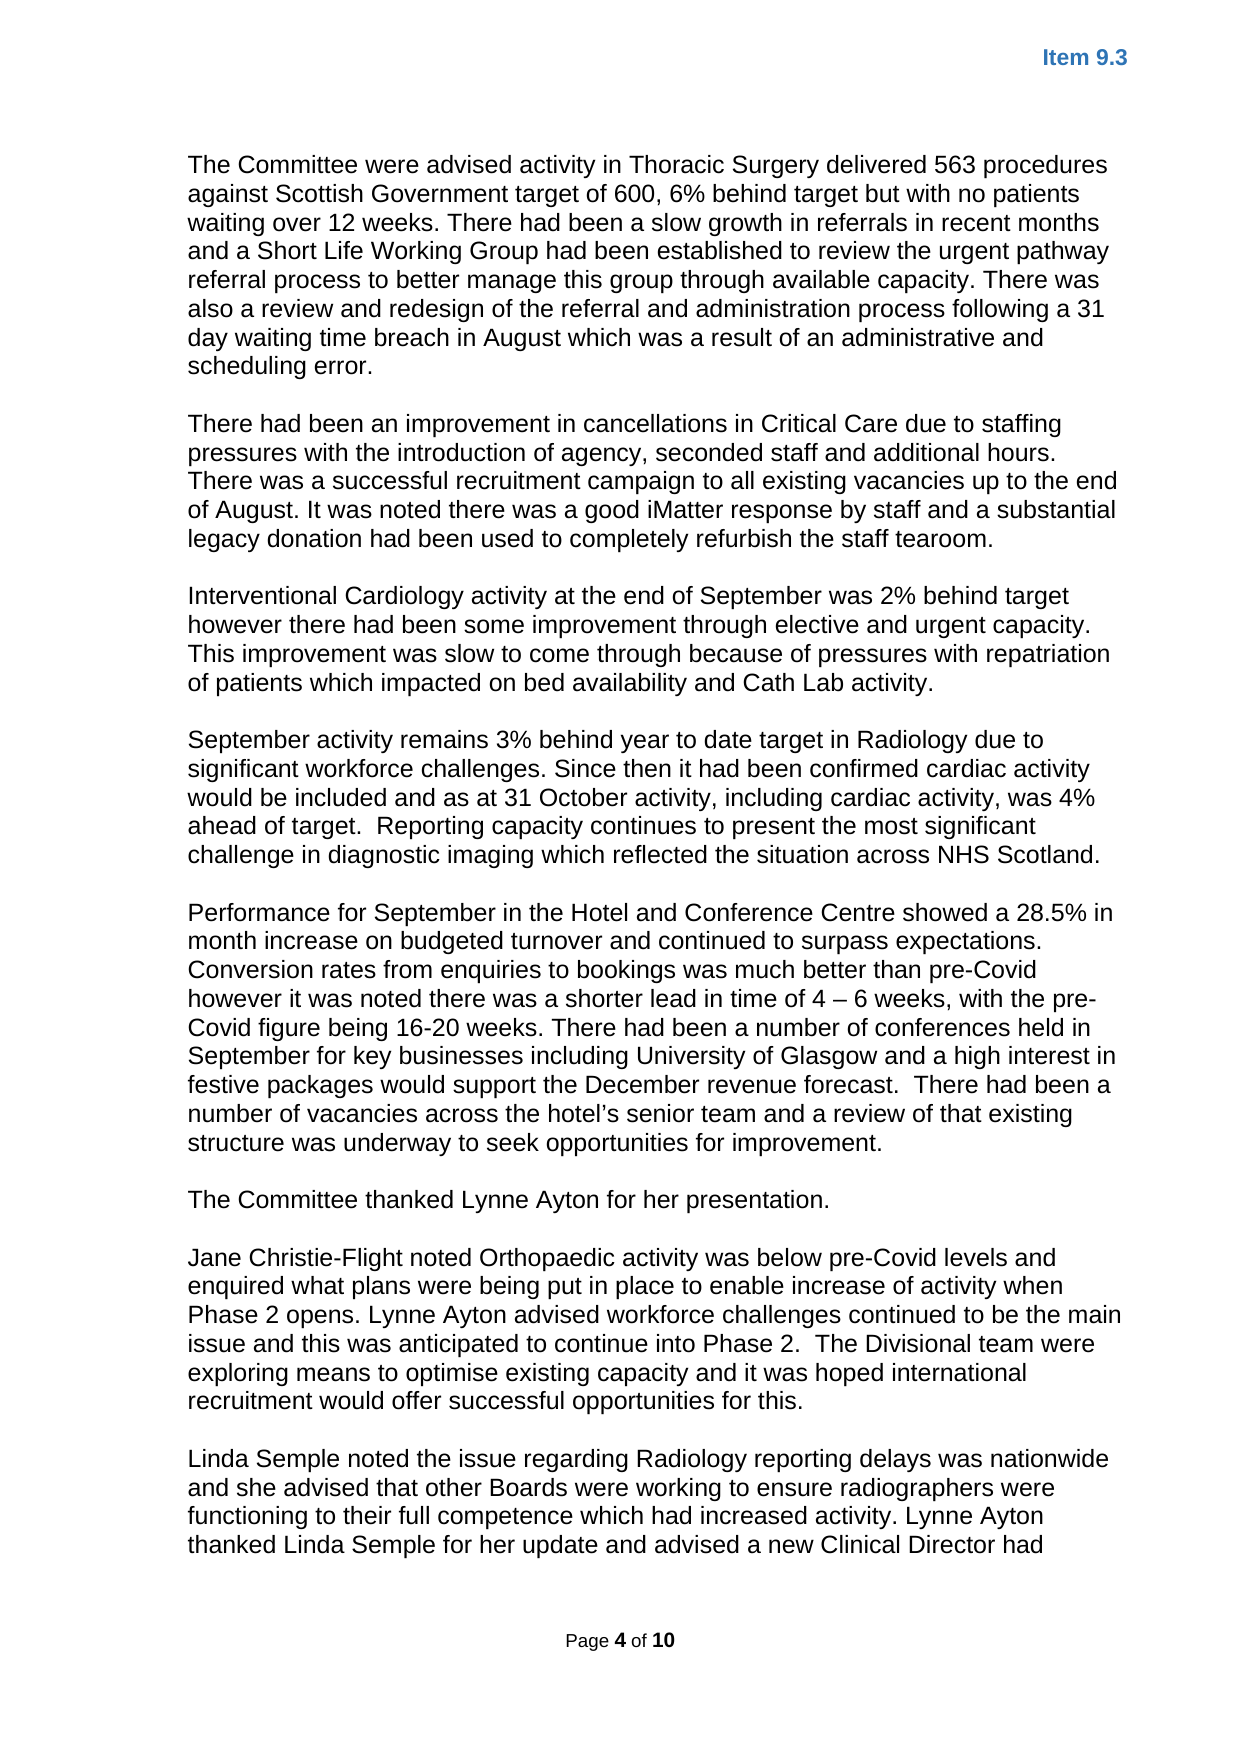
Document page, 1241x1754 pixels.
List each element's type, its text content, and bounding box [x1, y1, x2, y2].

text There had been an improvement in cancellations in Critical Care due to staffing pressures with the introduction of agency, seconded staff and additional hours. There was a successful recruitment campaign to all existing vacancies up to the end of August. It was noted there was a good iMatter response by staff and a substantial legacy donation had been used to completely refurbish the staff tearoom. [187, 409, 1128, 552]
text The Committee were advised activity in Thoracic Surgery delivered 563 procedures against Scottish Government target of 600, 6% behind target but with no patients waiting over 12 weeks. There had been a slow growth in referrals in recent months and a Short Life Working Group had been established to review the urgent pathway referral process to better manage this group through available capacity. There was also a review and redesign of the referral and administration process following a 31 day waiting time breach in August which was a result of an administrative and scheduling error. [187, 150, 1128, 380]
text Jane Christie-Flight noted Orthopaedic activity was below pre-Covid levels and enquired what plans were being put in place to enable increase of activity when Phase 2 opens. Lynne Ayton advised workforce challenges continued to be the main issue and this was anticipated to continue into Phase 2. The Divisional team were exploring means to optimise existing capacity and it was hoped international recruitment would offer successful opportunities for this. [187, 1242, 1128, 1415]
text The Committee thanked Lynne Ayton for her presentation. [187, 1185, 1128, 1214]
text September activity remains 3% behind year to date target in Radiology due to significant workforce challenges. Since then it had been confirmed cardiac activity would be included and as at 31 October activity, including cardiac activity, was 4% ahead of target. Reporting capacity continues to present the most significant challenge in diagnostic imaging which reflected the situation across NHS Scotland. [187, 725, 1128, 869]
text Interventional Cardiology activity at the end of September was 2% behind target however there had been some improvement through elective and urgent capacity. This improvement was slow to come through because of pressures with repatriation of patients which impacted on bed availability and Cath Lab activity. [187, 581, 1128, 696]
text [187, 1444, 1128, 1559]
text Performance for September in the Hotel and Conference Centre showed a 28.5% in month increase on budgeted turnover and continued to surpass expectations. Conversion rates from enquiries to bookings was much better than pre-Covid however it was noted there was a shorter lead in time of 4 – 6 weeks, with the pre-Covid figure being 16-20 weeks. There had been a number of conferences held in September for key businesses including University of Glasgow and a high interest in festive packages would support the December revenue forecast. There had been a number of vacancies across the hotel’s senior team and a review of that existing structure was underway to seek opportunities for improvement. [187, 897, 1128, 1156]
